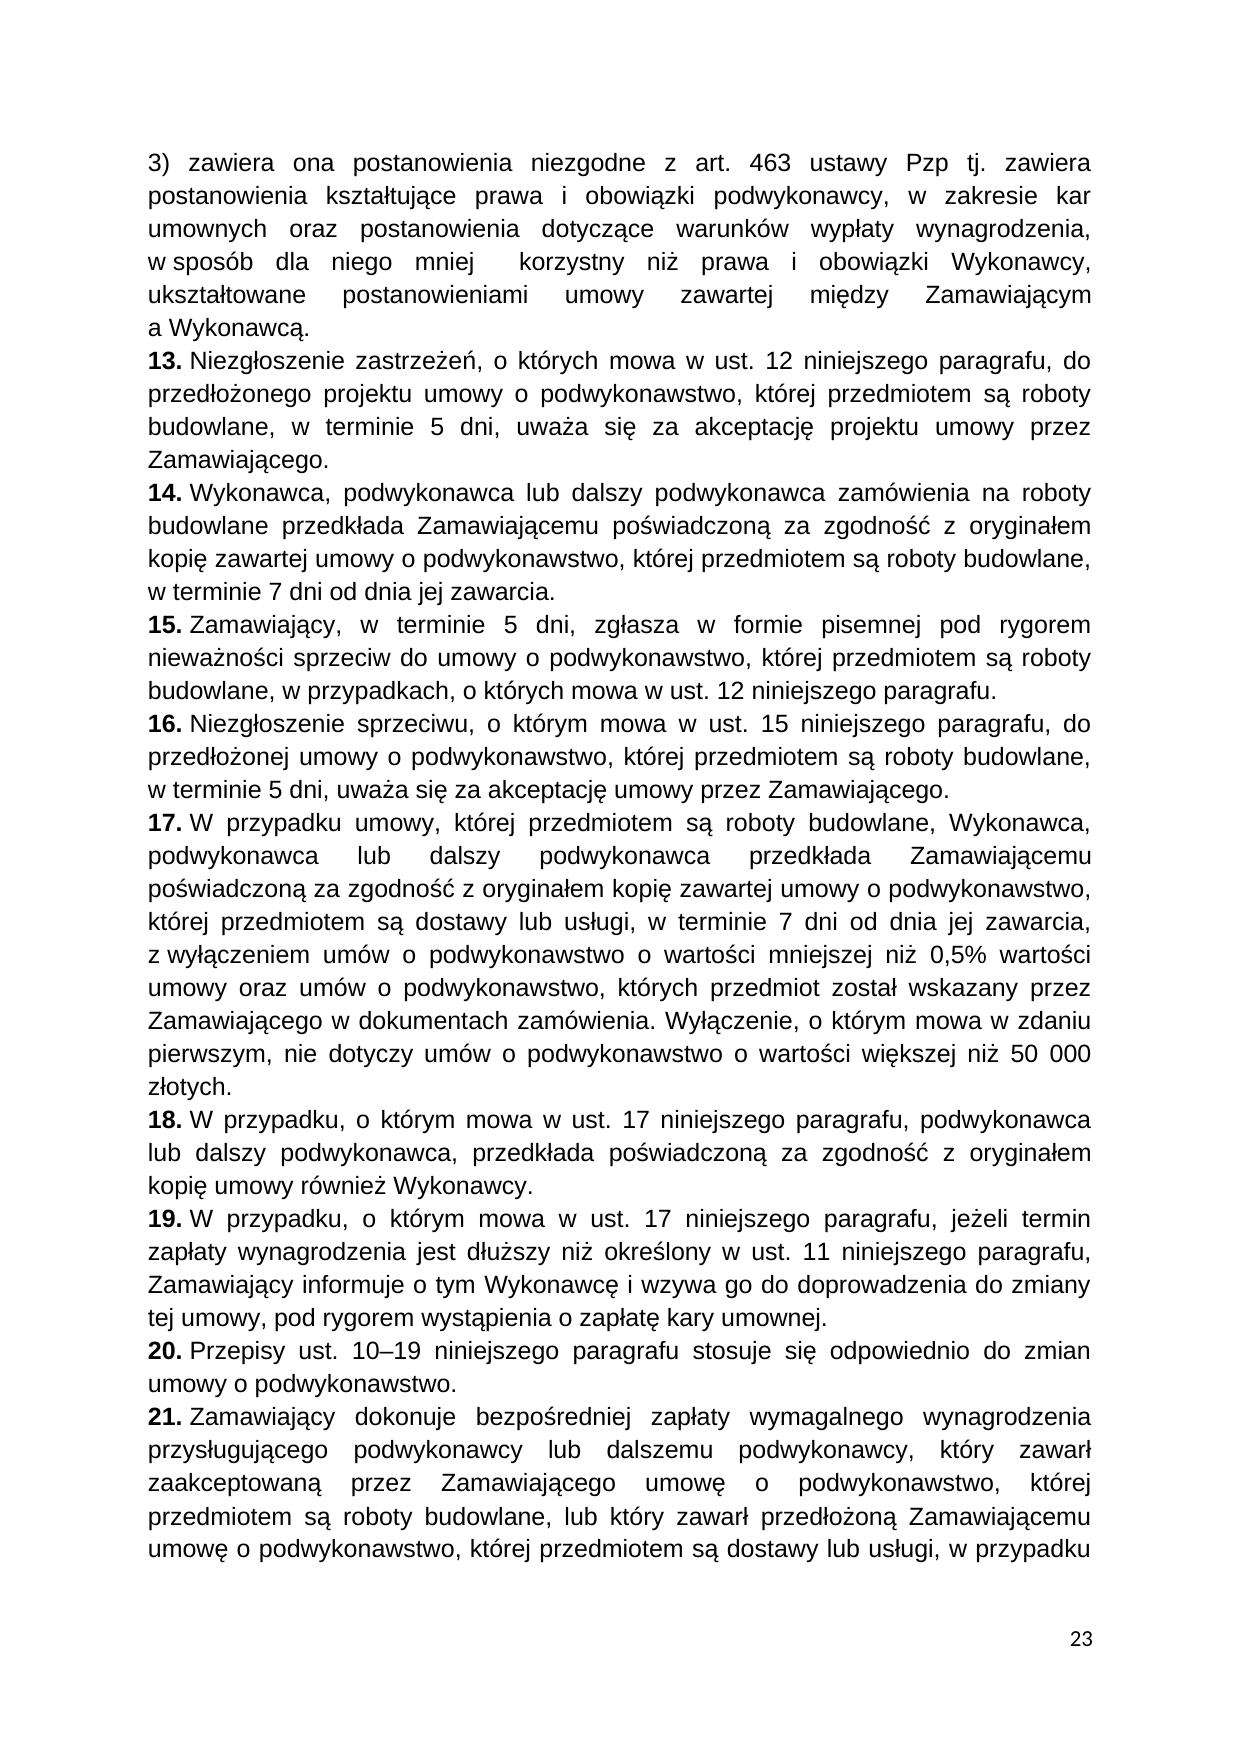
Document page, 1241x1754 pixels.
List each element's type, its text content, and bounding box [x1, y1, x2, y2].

text 3) zawiera ona postanowienia niezgodne z art. 463 ustawy Pzp tj. zawiera postanowienia kształtujące prawa i obowiązki podwykonawcy, w zakresie kar umownych oraz postanowienia dotyczące warunków wypłaty wynagrodzenia, w sposób dla niego mniej korzystny niż prawa i obowiązki Wykonawcy, ukształtowane postanowieniami umowy zawartej między Zamawiającym a Wykonawcą. [148, 148, 1093, 341]
text 16. Niezgłoszenie sprzeciwu, o którym mowa w ust. 15 niniejszego paragrafu, do przedłożonej umowy o podwykonawstwo, której przedmiotem są roboty budowlane, w terminie 5 dni, uważa się za akceptację umowy przez Zamawiającego. [148, 709, 1093, 804]
text 15. Zamawiający, w terminie 5 dni, zgłasza w formie pisemnej pod rygorem nieważności sprzeciw do umowy o podwykonawstwo, której przedmiotem są roboty budowlane, w przypadkach, o których mowa w ust. 12 niniejszego paragrafu. [148, 610, 1093, 705]
text 14. Wykonawca, podwykonawca lub dalszy podwykonawca zamówienia na roboty budowlane przedkłada Zamawiającemu poświadczoną za zgodność z oryginałem kopię zawartej umowy o podwykonawstwo, której przedmiotem są roboty budowlane, w terminie 7 dni od dnia jej zawarcia. [148, 478, 1093, 606]
text 17. W przypadku umowy, której przedmiotem są roboty budowlane, Wykonawca, podwykonawca lub dalszy podwykonawca przedkłada Zamawiającemu poświadczoną za zgodność z oryginałem kopię zawartej umowy o podwykonawstwo, której przedmiotem są dostawy lub usługi, w terminie 7 dni od dnia jej zawarcia, z wyłączeniem umów o podwykonawstwo o wartości mniejszej niż 0,5% wartości umowy oraz umów o podwykonawstwo, których przedmiot został wskazany przez Zamawiającego w dokumentach zamówienia. Wyłączenie, o którym mowa w zdaniu pierwszym, nie dotyczy umów o podwykonawstwo o wartości większej niż 50 000 złotych. [148, 808, 1093, 1101]
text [148, 1402, 1093, 1563]
text 13. Niezgłoszenie zastrzeżeń, o których mowa w ust. 12 niniejszego paragrafu, do przedłożonego projektu umowy o podwykonawstwo, której przedmiotem są roboty budowlane, w terminie 5 dni, uważa się za akceptację projektu umowy przez Zamawiającego. [148, 346, 1093, 473]
text 20. Przepisy ust. 10–19 niniejszego paragrafu stosuje się odpowiednio do zmian umowy o podwykonawstwo. [148, 1336, 1093, 1398]
text 18. W przypadku, o którym mowa w ust. 17 niniejszego paragrafu, podwykonawca lub dalszy podwykonawca, przedkłada poświadczoną za zgodność z oryginałem kopię umowy również Wykonawcy. [148, 1105, 1093, 1200]
text 19. W przypadku, o którym mowa w ust. 17 niniejszego paragrafu, jeżeli termin zapłaty wynagrodzenia jest dłuższy niż określony w ust. 11 niniejszego paragrafu, Zamawiający informuje o tym Wykonawcę i wzywa go do doprowadzenia do zmiany tej umowy, pod rygorem wystąpienia o zapłatę kary umownej. [148, 1204, 1093, 1332]
